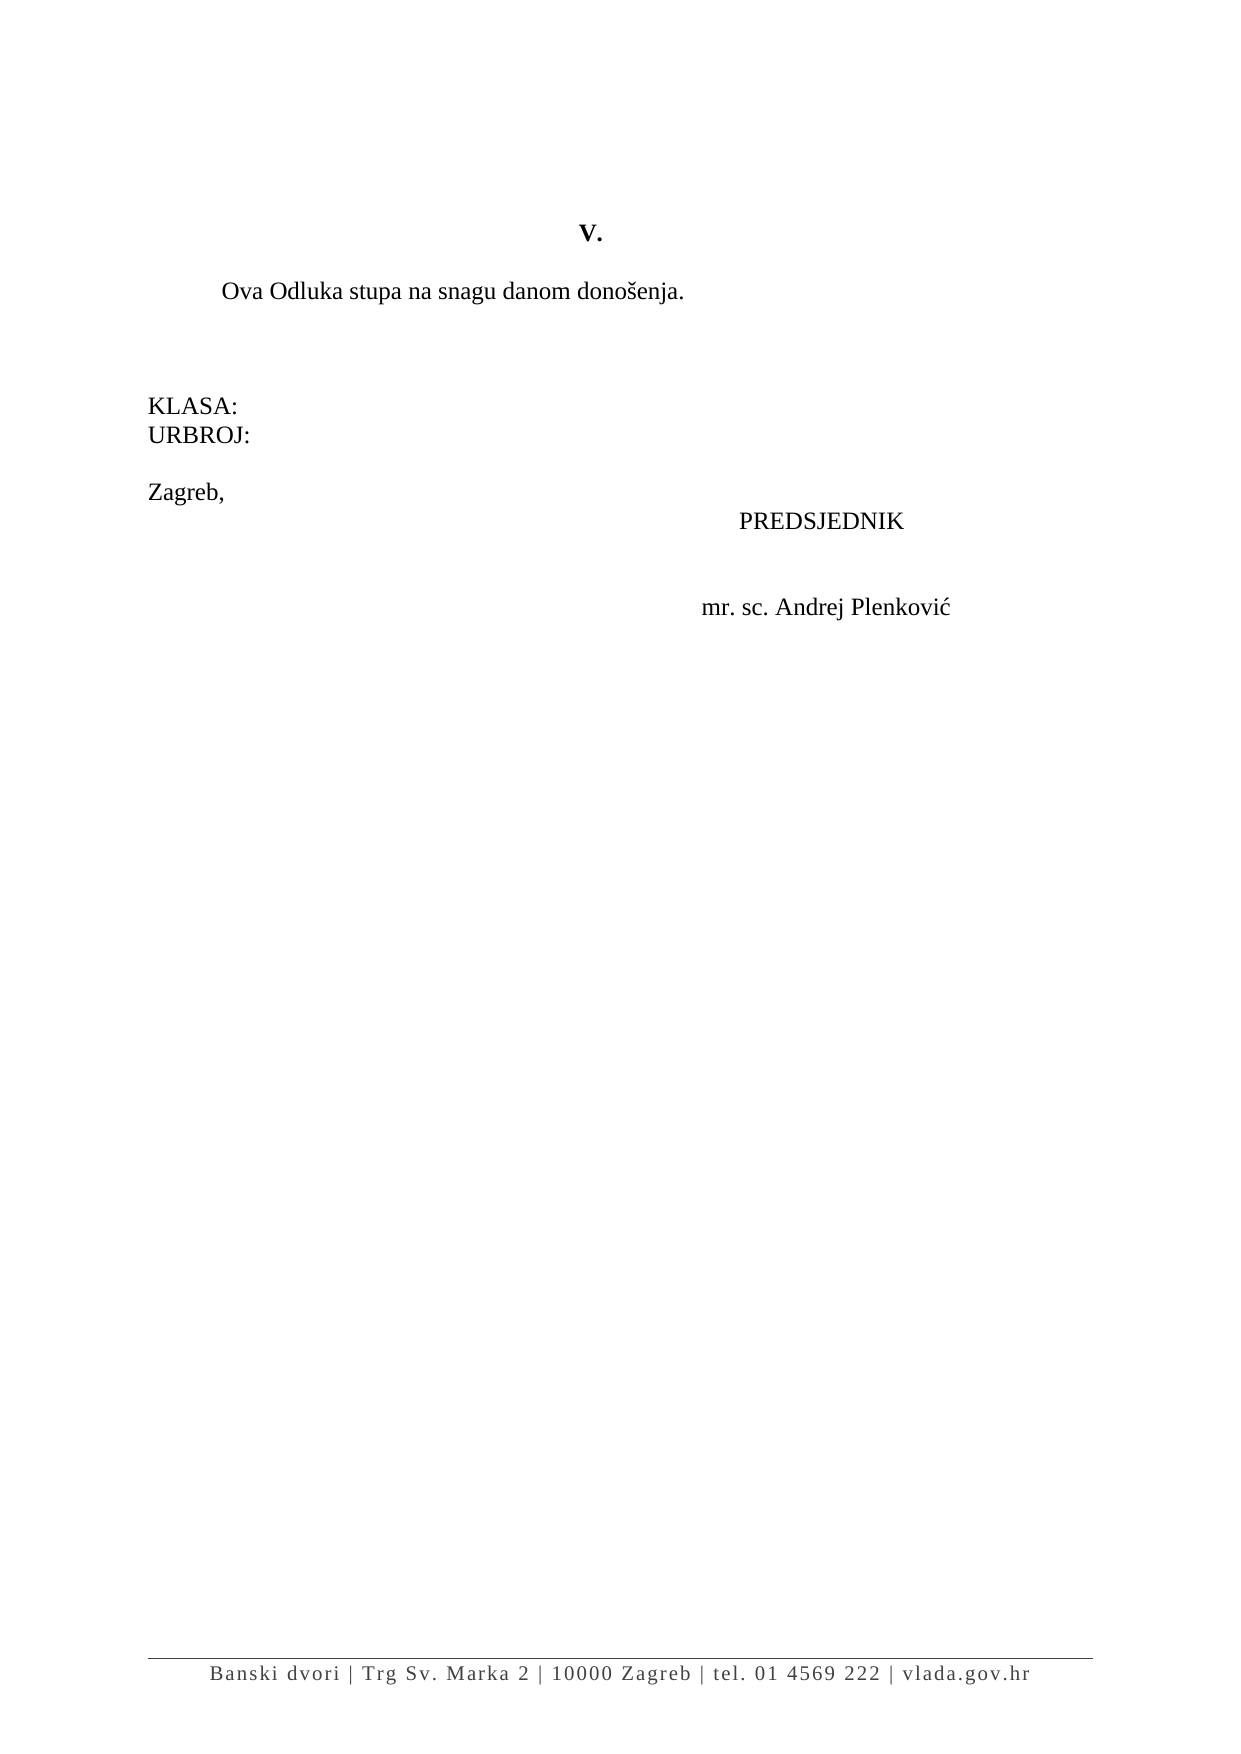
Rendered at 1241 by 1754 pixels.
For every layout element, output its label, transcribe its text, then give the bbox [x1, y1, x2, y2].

text Zagreb, [148, 477, 1093, 506]
text KLASA: [148, 391, 1093, 420]
text mr. sc. Andrej Plenković [148, 592, 1093, 621]
text Ova Odluka stupa na snagu danom donošenja. [148, 276, 1093, 305]
text PREDSJEDNIK [221, 506, 1093, 535]
text URBROJ: [148, 420, 1093, 448]
text V. [88, 218, 1093, 247]
